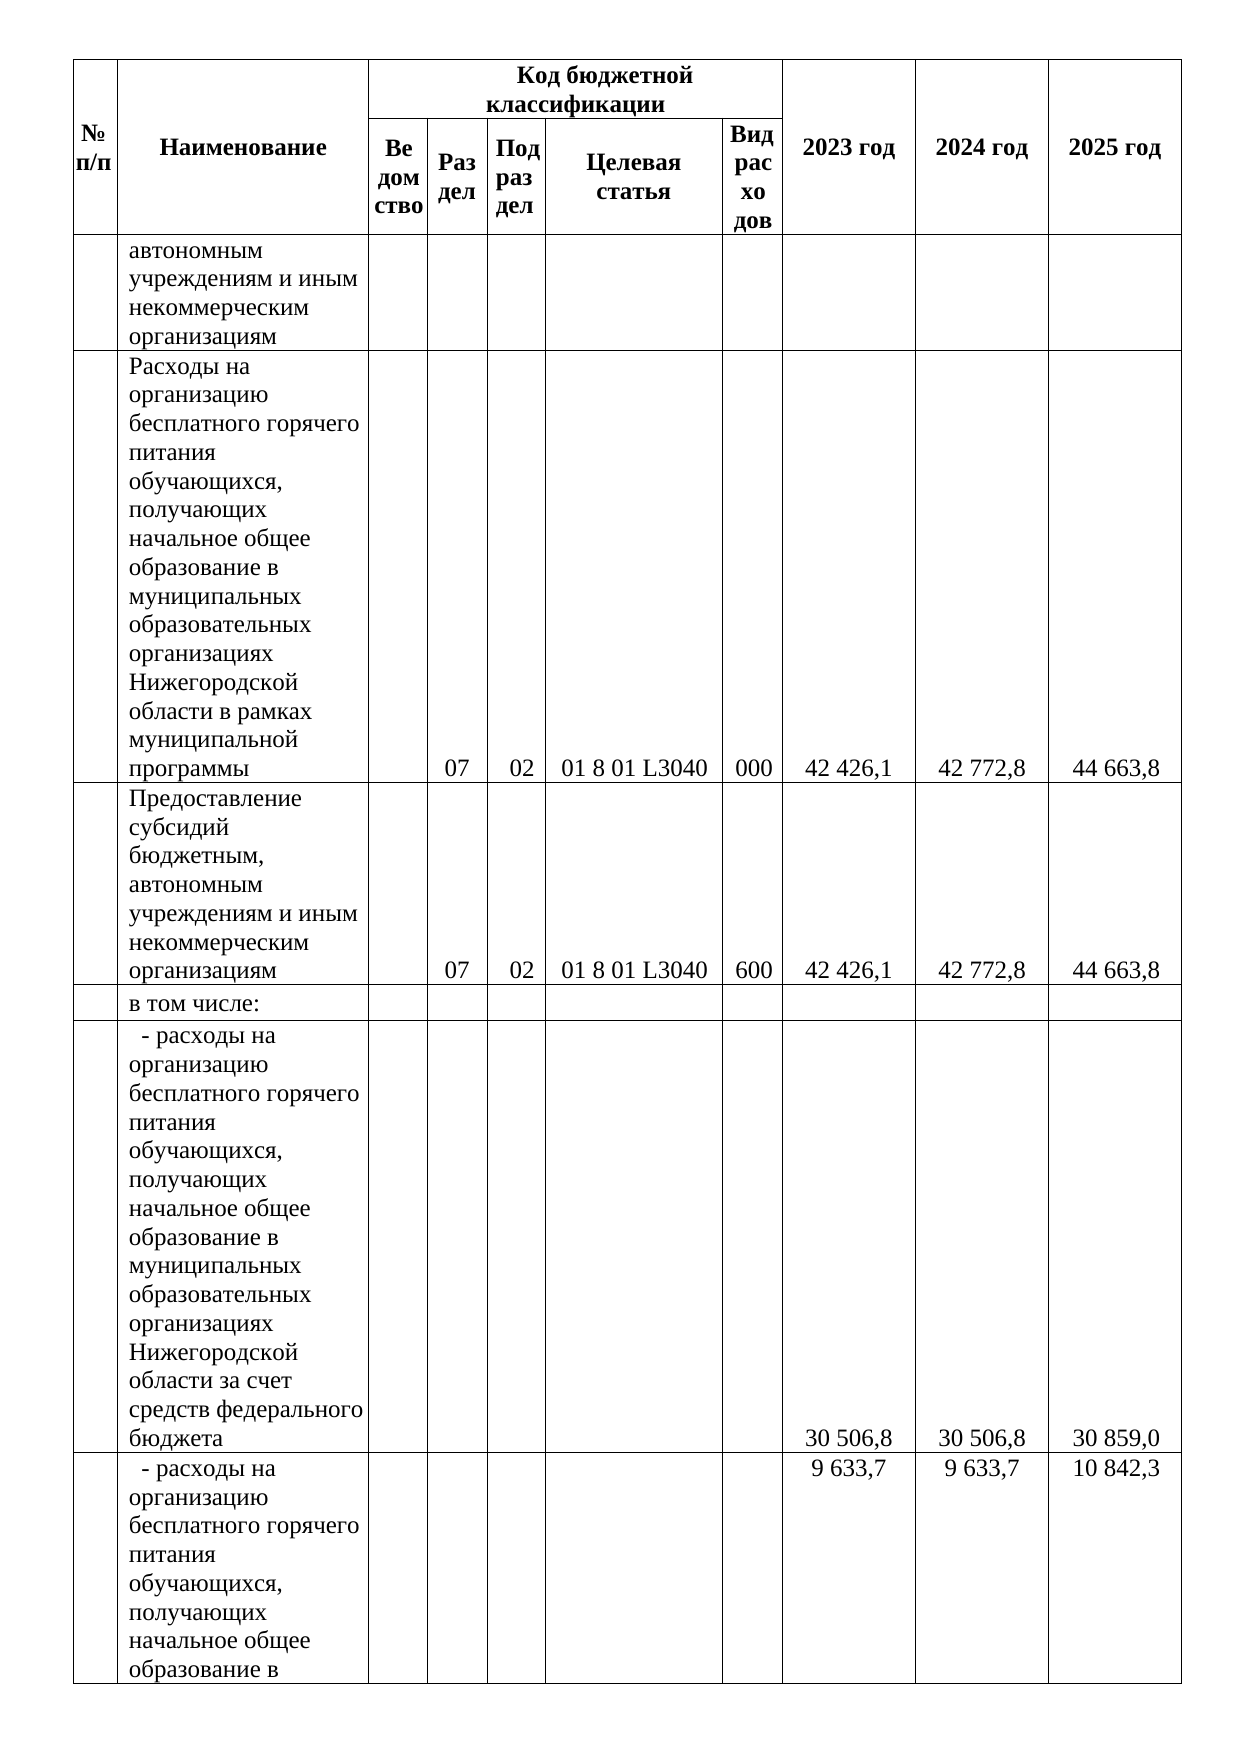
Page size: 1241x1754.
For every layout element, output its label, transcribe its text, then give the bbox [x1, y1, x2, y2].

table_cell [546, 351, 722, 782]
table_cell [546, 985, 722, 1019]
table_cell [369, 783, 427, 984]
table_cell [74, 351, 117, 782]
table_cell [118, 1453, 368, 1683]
table_header 2024 год [916, 60, 1048, 234]
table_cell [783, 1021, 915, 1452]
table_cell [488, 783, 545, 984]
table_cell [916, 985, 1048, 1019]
table_cell Под раз дел [488, 119, 545, 234]
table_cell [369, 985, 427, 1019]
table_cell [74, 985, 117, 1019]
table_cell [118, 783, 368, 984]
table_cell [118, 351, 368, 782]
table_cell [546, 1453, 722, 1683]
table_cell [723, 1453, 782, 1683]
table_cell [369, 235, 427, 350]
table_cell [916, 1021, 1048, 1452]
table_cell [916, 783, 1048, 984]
table_cell Раз дел [428, 119, 487, 234]
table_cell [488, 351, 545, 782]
table_cell Вид рас хо дов [723, 119, 782, 234]
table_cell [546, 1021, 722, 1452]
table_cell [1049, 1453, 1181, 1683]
table_cell Целевая статья [546, 119, 722, 234]
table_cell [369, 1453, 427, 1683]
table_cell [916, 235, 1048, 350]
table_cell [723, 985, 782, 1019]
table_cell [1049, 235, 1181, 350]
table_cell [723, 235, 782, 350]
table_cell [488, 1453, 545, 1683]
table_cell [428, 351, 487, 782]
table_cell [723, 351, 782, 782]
table_header Код бюджетной классификации [369, 60, 782, 118]
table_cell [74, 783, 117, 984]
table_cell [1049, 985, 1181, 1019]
table_header № п/п [74, 60, 117, 234]
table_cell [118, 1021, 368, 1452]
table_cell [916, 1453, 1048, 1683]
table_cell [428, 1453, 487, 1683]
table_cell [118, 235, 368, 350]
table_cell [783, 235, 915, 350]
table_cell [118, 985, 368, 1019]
table_header 2023 год [783, 60, 915, 234]
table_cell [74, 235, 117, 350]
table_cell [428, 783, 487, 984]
table_header 2025 год [1049, 60, 1181, 234]
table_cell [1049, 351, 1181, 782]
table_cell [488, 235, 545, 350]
table_cell Ве дом ство [369, 119, 427, 234]
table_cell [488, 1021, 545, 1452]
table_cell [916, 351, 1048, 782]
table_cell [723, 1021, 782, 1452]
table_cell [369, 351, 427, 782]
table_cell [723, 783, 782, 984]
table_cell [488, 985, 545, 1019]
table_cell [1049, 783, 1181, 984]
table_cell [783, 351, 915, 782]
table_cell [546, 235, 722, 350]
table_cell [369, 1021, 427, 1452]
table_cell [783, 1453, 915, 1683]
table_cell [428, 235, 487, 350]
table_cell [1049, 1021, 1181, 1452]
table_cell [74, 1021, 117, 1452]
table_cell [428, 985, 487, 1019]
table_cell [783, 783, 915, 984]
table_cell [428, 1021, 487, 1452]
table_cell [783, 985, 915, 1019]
table_header Наименование [118, 60, 368, 234]
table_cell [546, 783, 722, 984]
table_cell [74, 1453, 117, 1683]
